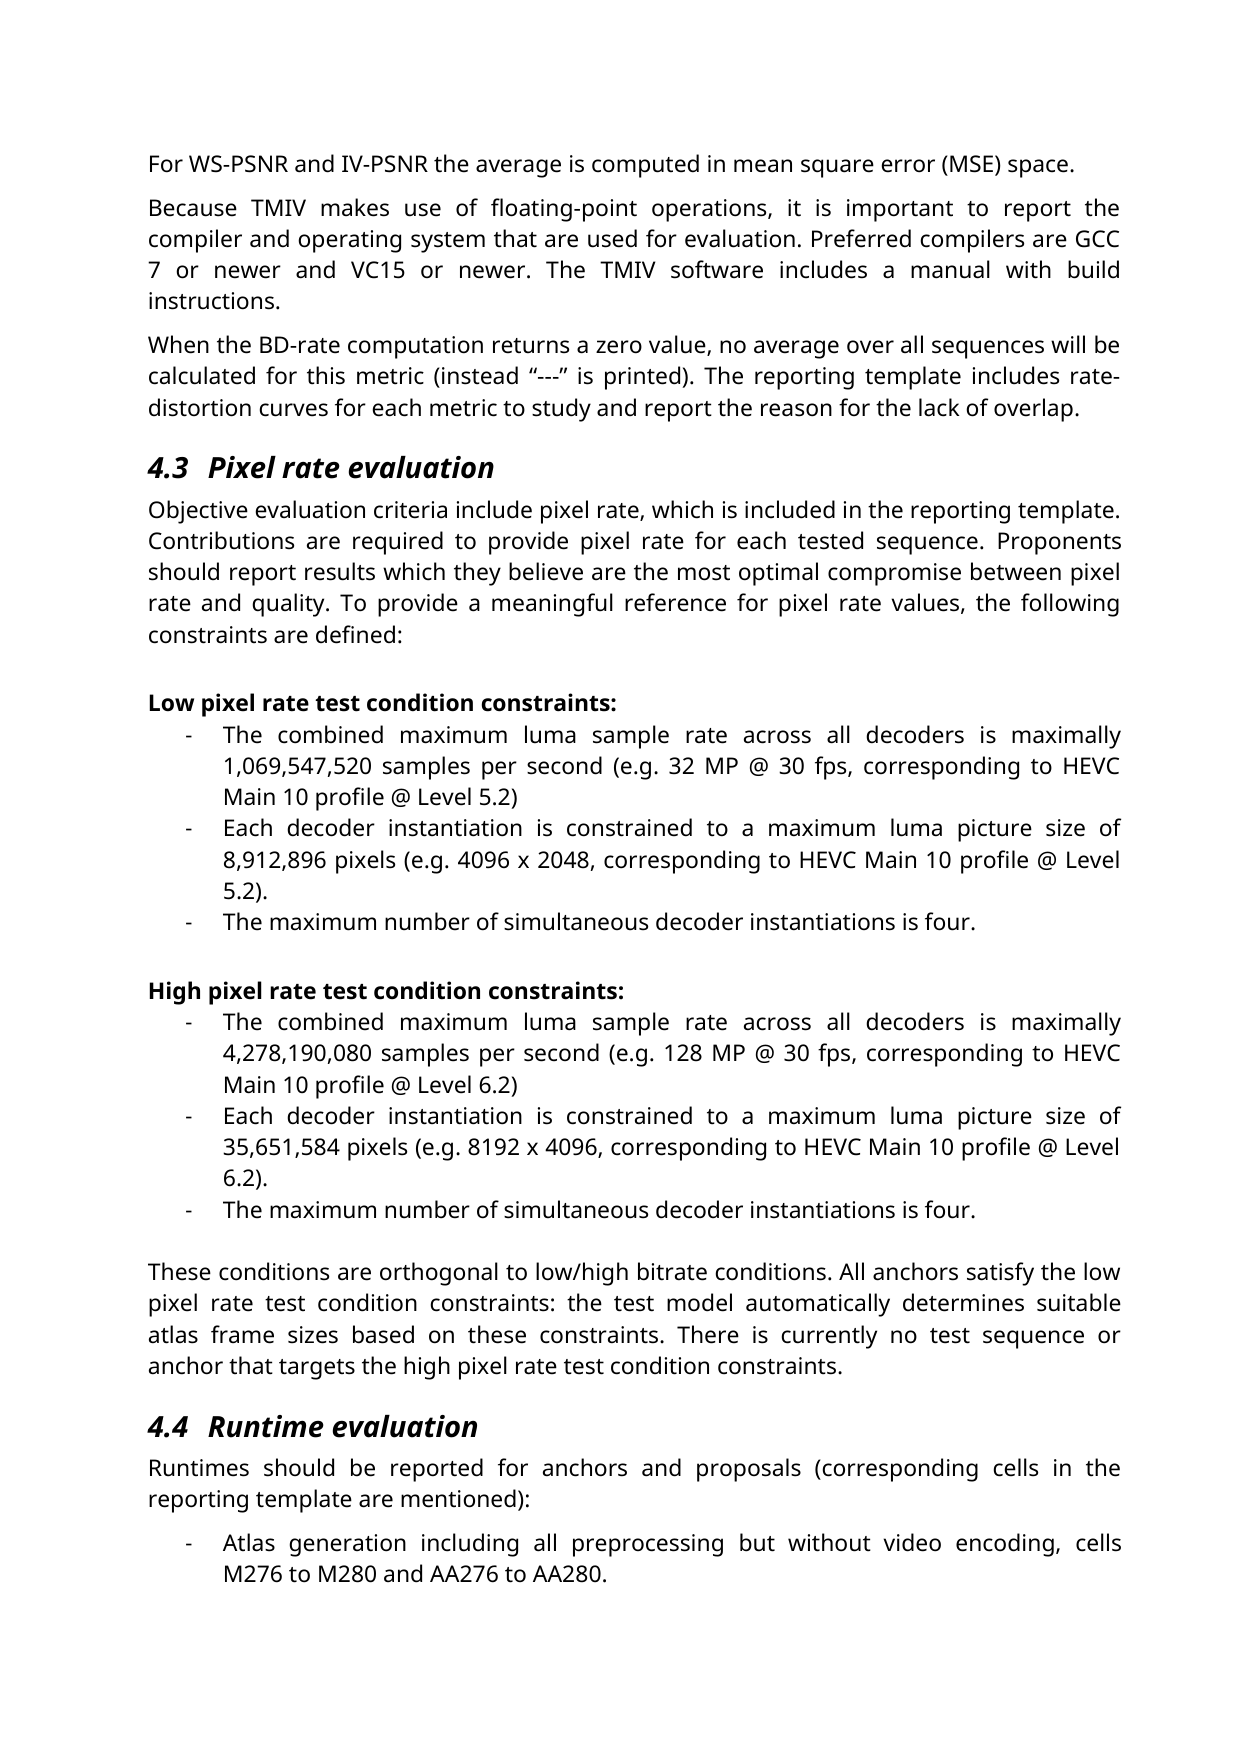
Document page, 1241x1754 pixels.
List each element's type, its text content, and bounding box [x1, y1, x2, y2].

text Low pixel rate test condition constraints: [148, 687, 1122, 719]
text For WS-PSNR and IV-PSNR the average is computed in mean square error (MSE) space. [148, 148, 1122, 179]
text Because TMIV makes use of floating-point operations, it is important to report the compiler and operating system that are used for evaluation. Preferred compilers are GCC 7 or newer and VC15 or newer. The TMIV software includes a manual with build instructions. [148, 191, 1122, 316]
text When the BD-rate computation returns a zero value, no average over all sequences will be calculated for this metric (instead “---” is printed). The reporting template includes rate-distortion curves for each metric to study and report the reason for the lack of overlap. [148, 329, 1122, 423]
list Atlas generation including all preprocessing but without video encoding, cells M276 to M280 and AA276 to AA280. [185, 1527, 1122, 1589]
list Runtime evaluation [148, 1406, 1122, 1446]
text Objective evaluation criteria include pixel rate, which is included in the reporting template. Contributions are required to provide pixel rate for each tested sequence. Proponents should report results which they believe are the most optimal compromise between pixel rate and quality. To provide a meaningful reference for pixel rate values, the following constraints are defined: [148, 494, 1122, 650]
text High pixel rate test condition constraints: [148, 975, 1122, 1006]
list The maximum number of simultaneous decoder instantiations is four. [185, 906, 1122, 937]
list Pixel rate evaluation [148, 448, 1122, 487]
text These conditions are orthogonal to low/high bitrate conditions. All anchors satisfy the low pixel rate test condition constraints: the test model automatically determines suitable atlas frame sizes based on these constraints. There is currently no test sequence or anchor that targets the high pixel rate test condition constraints. [148, 1256, 1122, 1381]
list The combined maximum luma sample rate across all decoders is maximally 1,069,547,520 samples per second (e.g. 32 MP @ 30 fps, corresponding to HEVC Main 10 profile @ Level 5.2) [185, 719, 1122, 812]
text Runtimes should be reported for anchors and proposals (corresponding cells in the reporting template are mentioned): [148, 1452, 1122, 1514]
list The combined maximum luma sample rate across all decoders is maximally 4,278,190,080 samples per second (e.g. 128 MP @ 30 fps, corresponding to HEVC Main 10 profile @ Level 6.2) [185, 1006, 1122, 1100]
list Each decoder instantiation is constrained to a maximum luma picture size of 8,912,896 pixels (e.g. 4096 x 2048, corresponding to HEVC Main 10 profile @ Level 5.2). [185, 812, 1122, 906]
list Each decoder instantiation is constrained to a maximum luma picture size of 35,651,584 pixels (e.g. 8192 x 4096, corresponding to HEVC Main 10 profile @ Level 6.2). [185, 1100, 1122, 1194]
list The maximum number of simultaneous decoder instantiations is four. [185, 1194, 1122, 1225]
